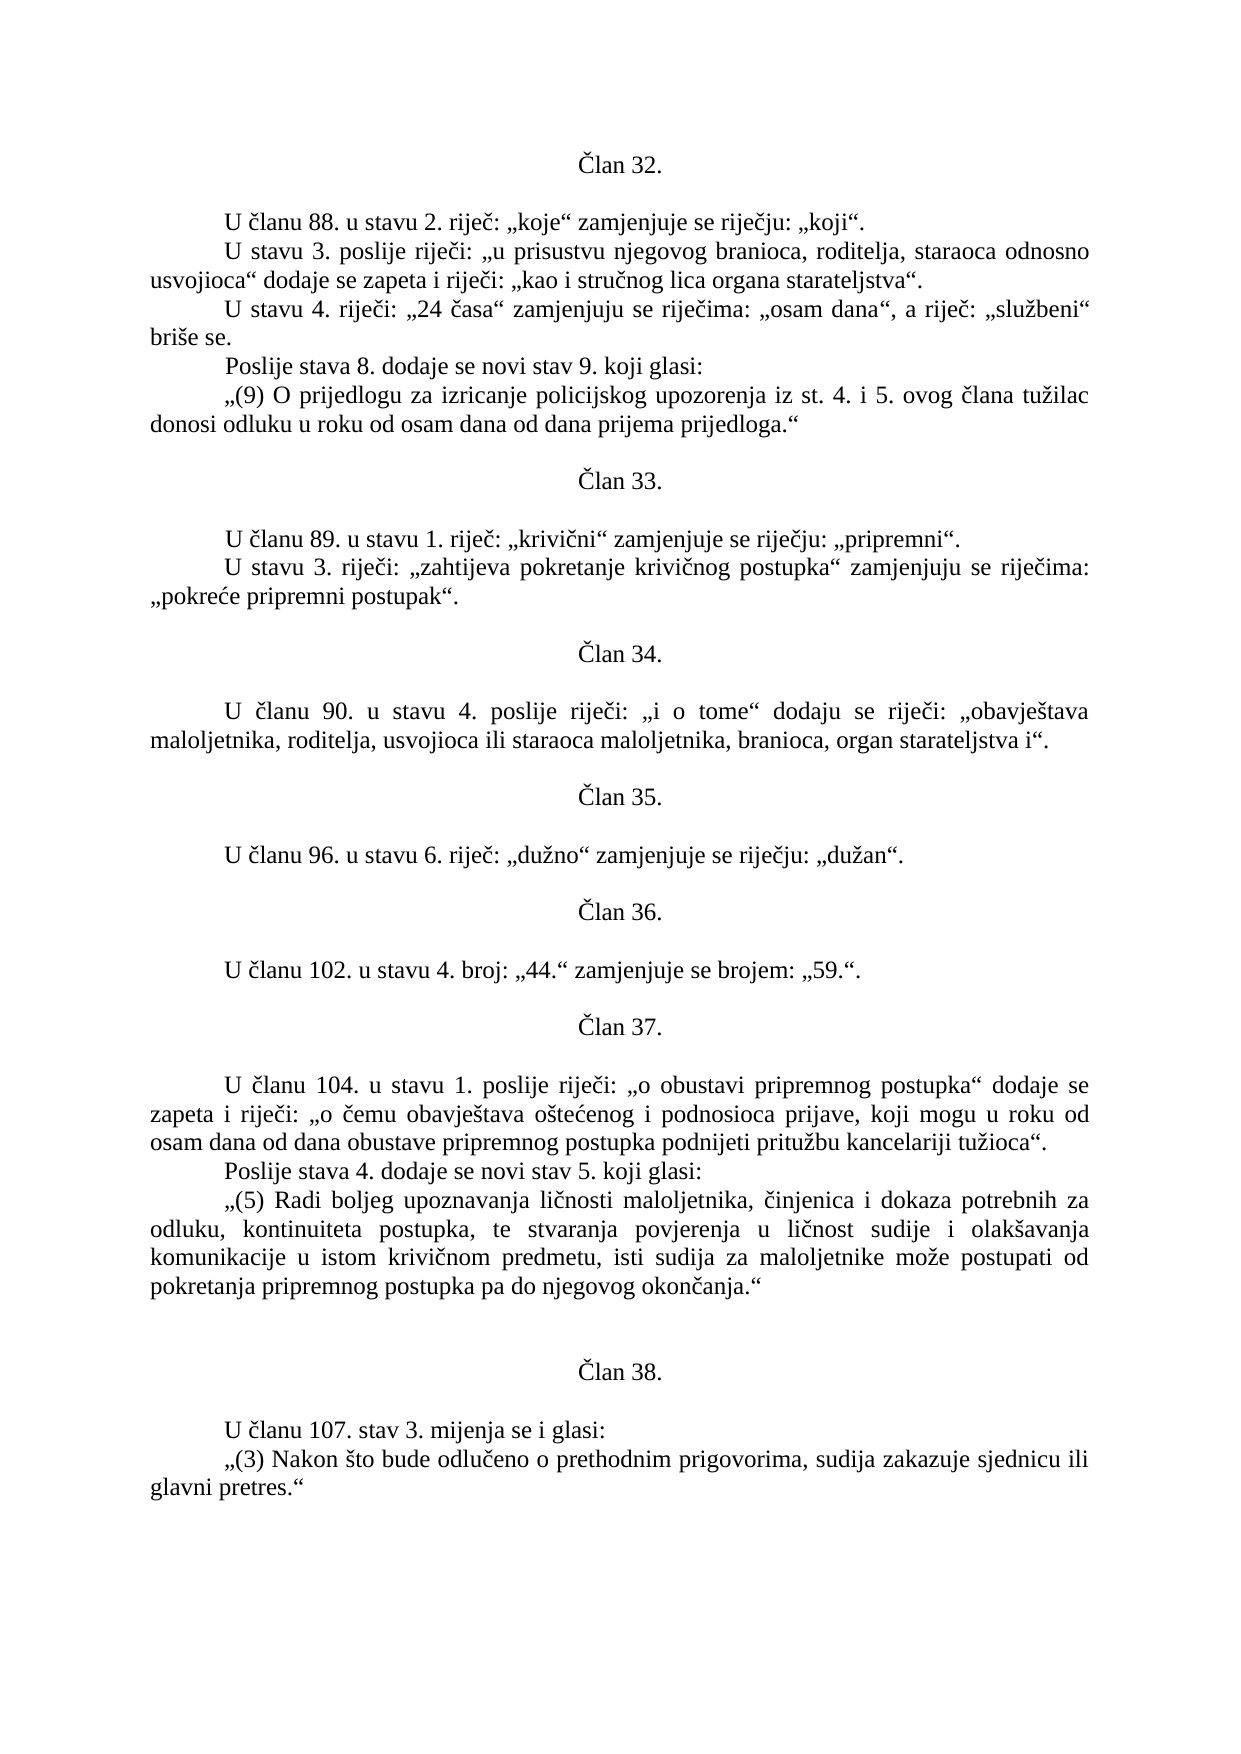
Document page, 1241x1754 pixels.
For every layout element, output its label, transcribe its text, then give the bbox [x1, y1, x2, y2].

text U članu 89. u stavu 1. riječ: „krivični“ zamjenjuje se riječju: „pripremni“. [150, 524, 1090, 552]
text Član 34. [150, 639, 1090, 667]
text U stavu 4. riječi: „24 časa“ zamjenjuju se riječima: „osam dana“, a riječ: „službeni“ briše se. [150, 294, 1090, 351]
text U članu 88. u stavu 2. riječ: „koje“ zamjenjuje se riječju: „koji“. [150, 207, 1090, 236]
text U članu 104. u stavu 1. poslije riječi: „o obustavi pripremnog postupka“ dodaje se zapeta i riječi: „o čemu obavještava oštećenog i podnosioca prijave, koji mogu u roku od osam dana od dana obustave pripremnog postupka podnijeti pritužbu kancelariji tužioca“. [150, 1070, 1090, 1156]
text U stavu 3. poslije riječi: „u prisustvu njegovog branioca, roditelja, staraoca odnosno usvojioca“ dodaje se zapeta i riječi: „kao i stručnog lica organa starateljstva“. [150, 236, 1090, 294]
text Član 33. [150, 466, 1090, 495]
text Poslije stava 8. dodaje se novi stav 9. koji glasi: [150, 351, 1090, 380]
text U članu 102. u stavu 4. broj: „44.“ zamjenjuje se brojem: „59.“. [150, 955, 1090, 984]
text Član 38. [150, 1357, 1090, 1386]
text U članu 107. stav 3. mijenja se i glasi: [150, 1415, 1090, 1444]
text U članu 90. u stavu 4. poslije riječi: „i o tome“ dodaju se riječi: „obavještava maloljetnika, roditelja, usvojioca ili staraoca maloljetnika, branioca, organ starateljstva i“. [150, 696, 1090, 754]
text U članu 96. u stavu 6. riječ: „dužno“ zamjenjuje se riječju: „dužan“. [150, 840, 1090, 869]
text „(9) O prijedlogu za izricanje policijskog upozorenja iz st. 4. i 5. ovog člana tužilac donosi odluku u roku od osam dana od dana prijema prijedloga.“ [150, 380, 1090, 437]
text U stavu 3. riječi: „zahtijeva pokretanje krivičnog postupka“ zamjenjuju se riječima: „pokreće pripremni postupak“. [150, 552, 1090, 610]
text Član 32. [150, 150, 1090, 179]
text „(3) Nakon što bude odlučeno o prethodnim prigovorima, sudija zakazuje sjednicu ili glavni pretres.“ [150, 1444, 1090, 1501]
text Član 36. [150, 897, 1090, 926]
text „(5) Radi boljeg upoznavanja ličnosti maloljetnika, činjenica i dokaza potrebnih za odluku, kontinuiteta postupka, te stvaranja povjerenja u ličnost sudije i olakšavanja komunikacije u istom krivičnom predmetu, isti sudija za maloljetnike može postupati od pokretanja pripremnog postupka pa do njegovog okončanja.“ [150, 1185, 1090, 1300]
text Član 37. [150, 1012, 1090, 1041]
text Član 35. [150, 782, 1090, 811]
text Poslije stava 4. dodaje se novi stav 5. koji glasi: [150, 1156, 1090, 1185]
